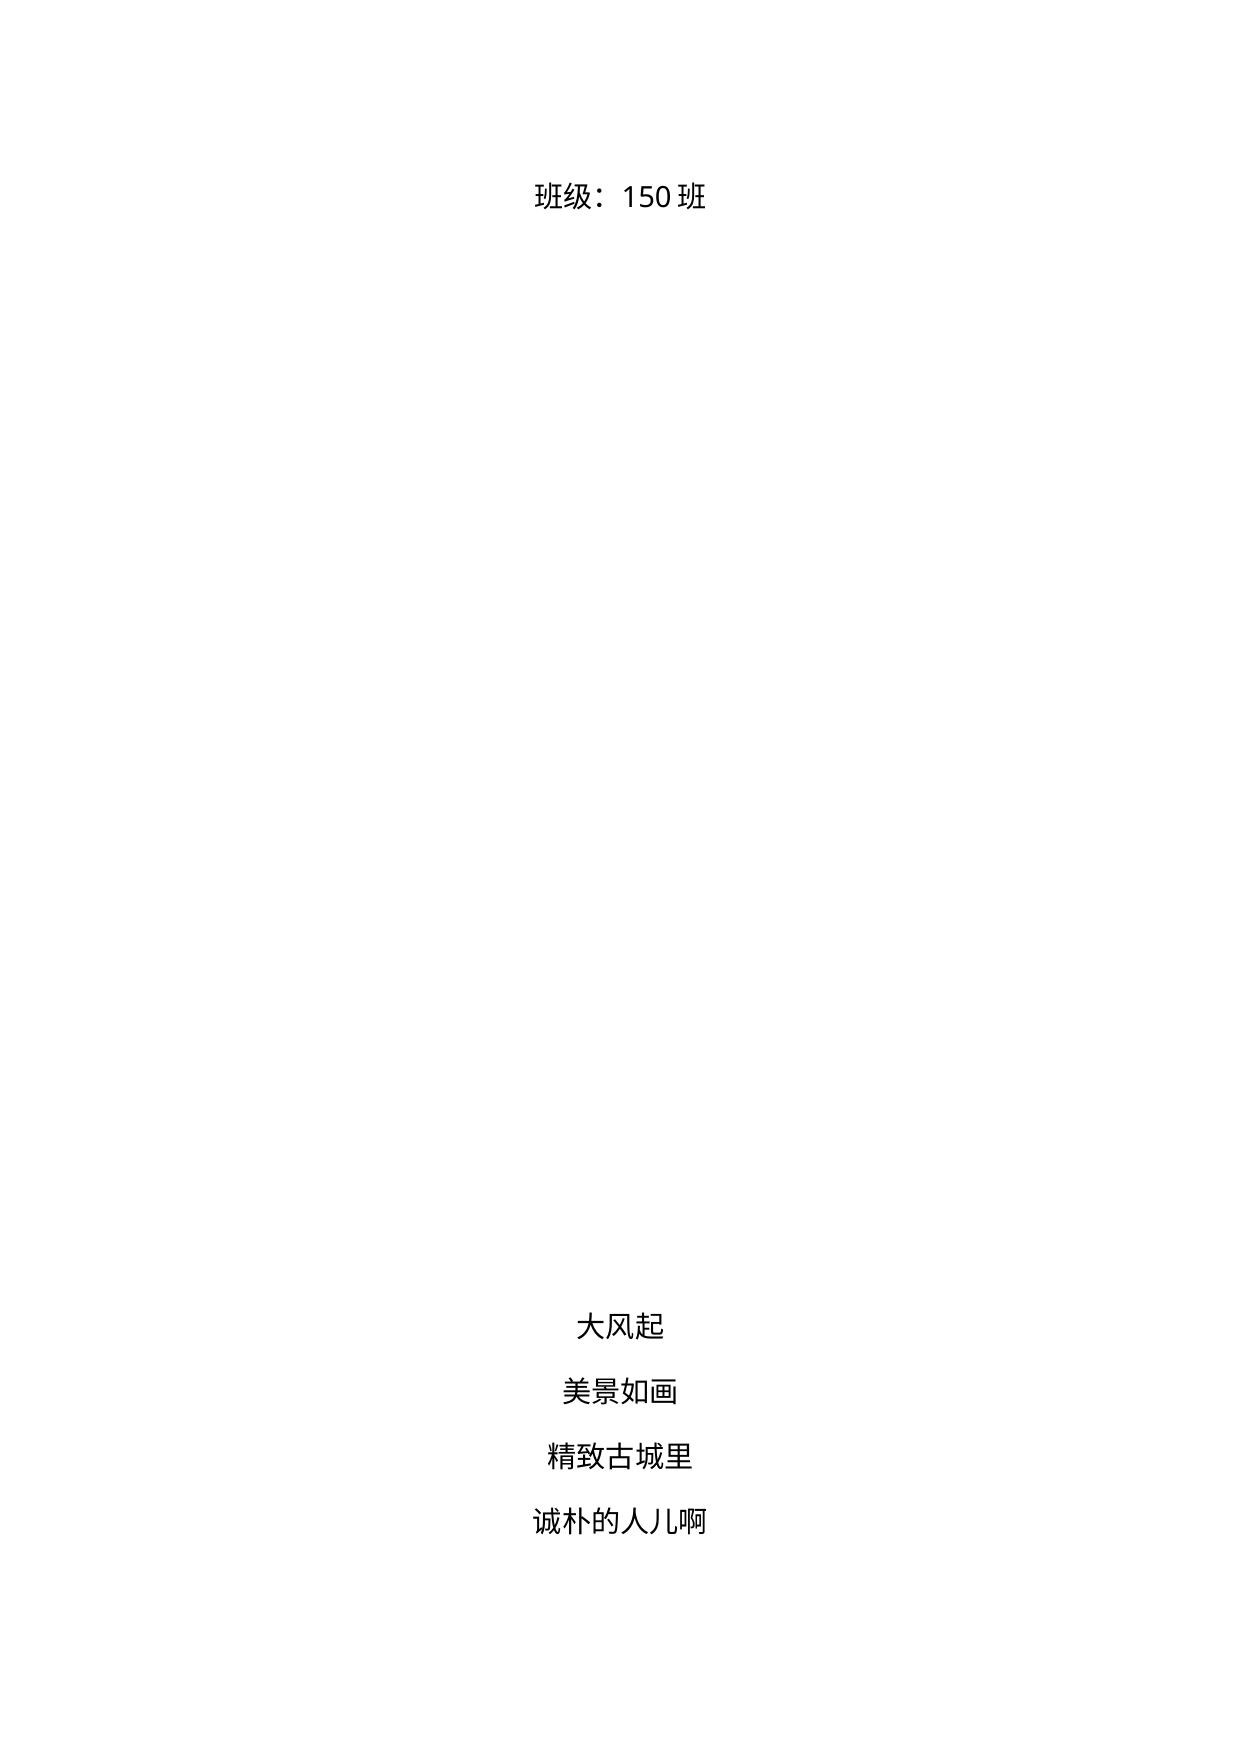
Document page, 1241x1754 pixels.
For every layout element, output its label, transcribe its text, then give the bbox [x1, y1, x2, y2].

text 精致古城里 [187, 1422, 1053, 1487]
text 班级：150班 [187, 162, 1053, 227]
text 美景如画 [187, 1357, 1053, 1422]
text 诚朴的人儿啊 [187, 1487, 1053, 1552]
text 大风起 [187, 1292, 1053, 1357]
